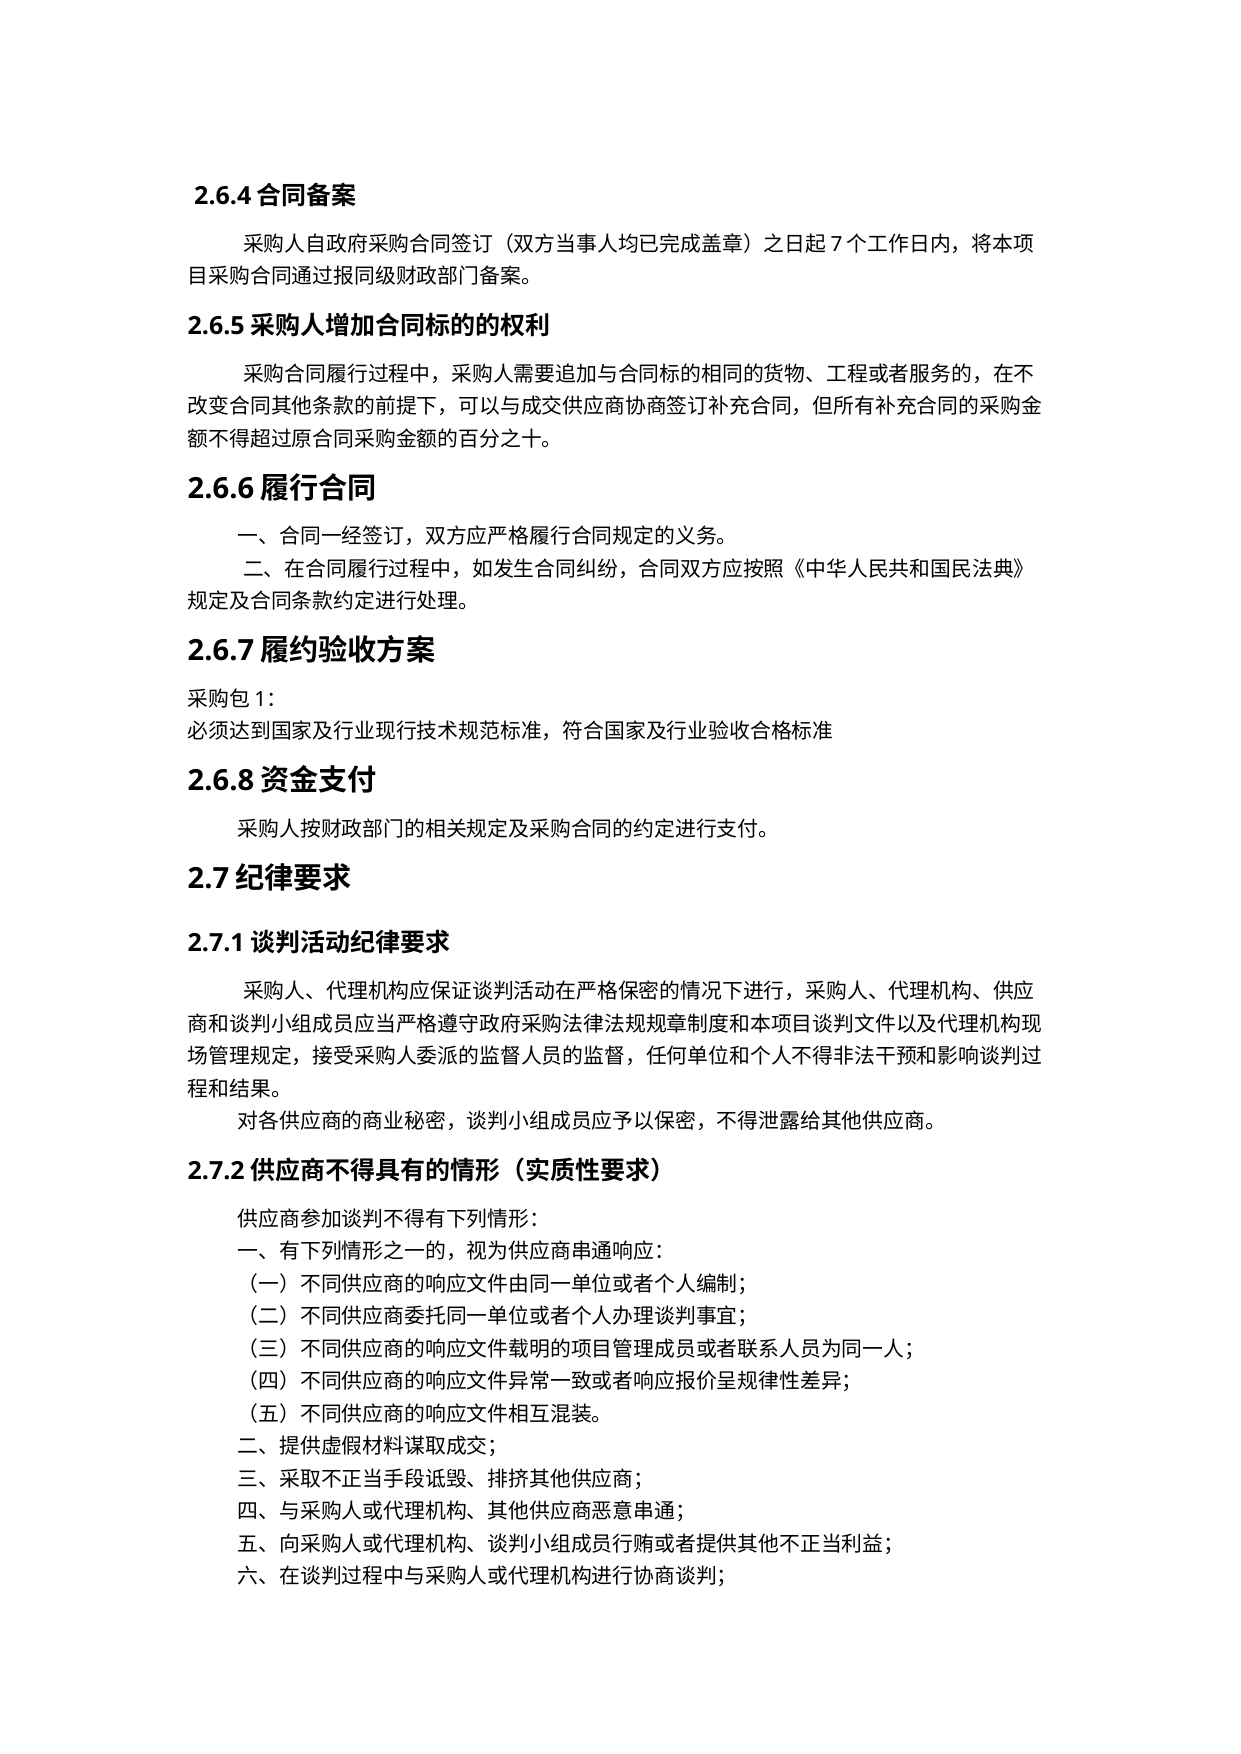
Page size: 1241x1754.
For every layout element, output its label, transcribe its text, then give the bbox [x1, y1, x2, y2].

text 必须达到国家及行业现行技术规范标准，符合国家及行业验收合格标准 [187, 714, 1053, 747]
text （五）不同供应商的响应文件相互混装。 [187, 1397, 1053, 1429]
text 2.6.7履约验收方案 [187, 617, 1053, 682]
text 三、采取不正当手段诋毁、排挤其他供应商； [187, 1462, 1053, 1494]
text 四、与采购人或代理机构、其他供应商恶意串通； [187, 1494, 1053, 1527]
text 一、合同一经签订，双方应严格履行合同规定的义务。 [187, 519, 1053, 552]
text 2.7纪律要求 [187, 844, 1053, 909]
text 2.6.4合同备案 [187, 162, 1053, 227]
text 2.6.6履行合同 [187, 454, 1053, 519]
text （一）不同供应商的响应文件由同一单位或者个人编制； [187, 1267, 1053, 1299]
text （三）不同供应商的响应文件载明的项目管理成员或者联系人员为同一人； [187, 1332, 1053, 1364]
text 采购合同履行过程中，采购人需要追加与合同标的相同的货物、工程或者服务的，在不改变合同其他条款的前提下，可以与成交供应商协商签订补充合同，但所有补充合同的采购金额不得超过原合同采购金额的百分之十。 [187, 357, 1053, 454]
text 2.7.2供应商不得具有的情形（实质性要求） [187, 1137, 1053, 1202]
text 对各供应商的商业秘密，谈判小组成员应予以保密，不得泄露给其他供应商。 [187, 1104, 1053, 1137]
text 二、提供虚假材料谋取成交； [187, 1429, 1053, 1462]
text 六、在谈判过程中与采购人或代理机构进行协商谈判； [187, 1559, 1053, 1592]
text 一、有下列情形之一的，视为供应商串通响应： [187, 1234, 1053, 1267]
text 采购人自政府采购合同签订（双方当事人均已完成盖章）之日起7个工作日内，将本项目采购合同通过报同级财政部门备案。 [187, 227, 1053, 292]
text 2.6.8资金支付 [187, 747, 1053, 812]
text 采购人、代理机构应保证谈判活动在严格保密的情况下进行，采购人、代理机构、供应商和谈判小组成员应当严格遵守政府采购法律法规规章制度和本项目谈判文件以及代理机构现场管理规定，接受采购人委派的监督人员的监督，任何单位和个人不得非法干预和影响谈判过程和结果。 [187, 974, 1053, 1104]
text （四）不同供应商的响应文件异常一致或者响应报价呈规律性差异； [187, 1364, 1053, 1397]
text 2.6.5采购人增加合同标的的权利 [187, 292, 1053, 357]
text 二、在合同履行过程中，如发生合同纠纷，合同双方应按照《中华人民共和国民法典》规定及合同条款约定进行处理。 [187, 552, 1053, 617]
text 采购包1： [187, 682, 1053, 714]
text 采购人按财政部门的相关规定及采购合同的约定进行支付。 [187, 812, 1053, 844]
text 五、向采购人或代理机构、谈判小组成员行贿或者提供其他不正当利益； [187, 1527, 1053, 1559]
text 2.7.1谈判活动纪律要求 [187, 909, 1053, 974]
text 供应商参加谈判不得有下列情形： [187, 1202, 1053, 1234]
text （二）不同供应商委托同一单位或者个人办理谈判事宜； [187, 1299, 1053, 1332]
